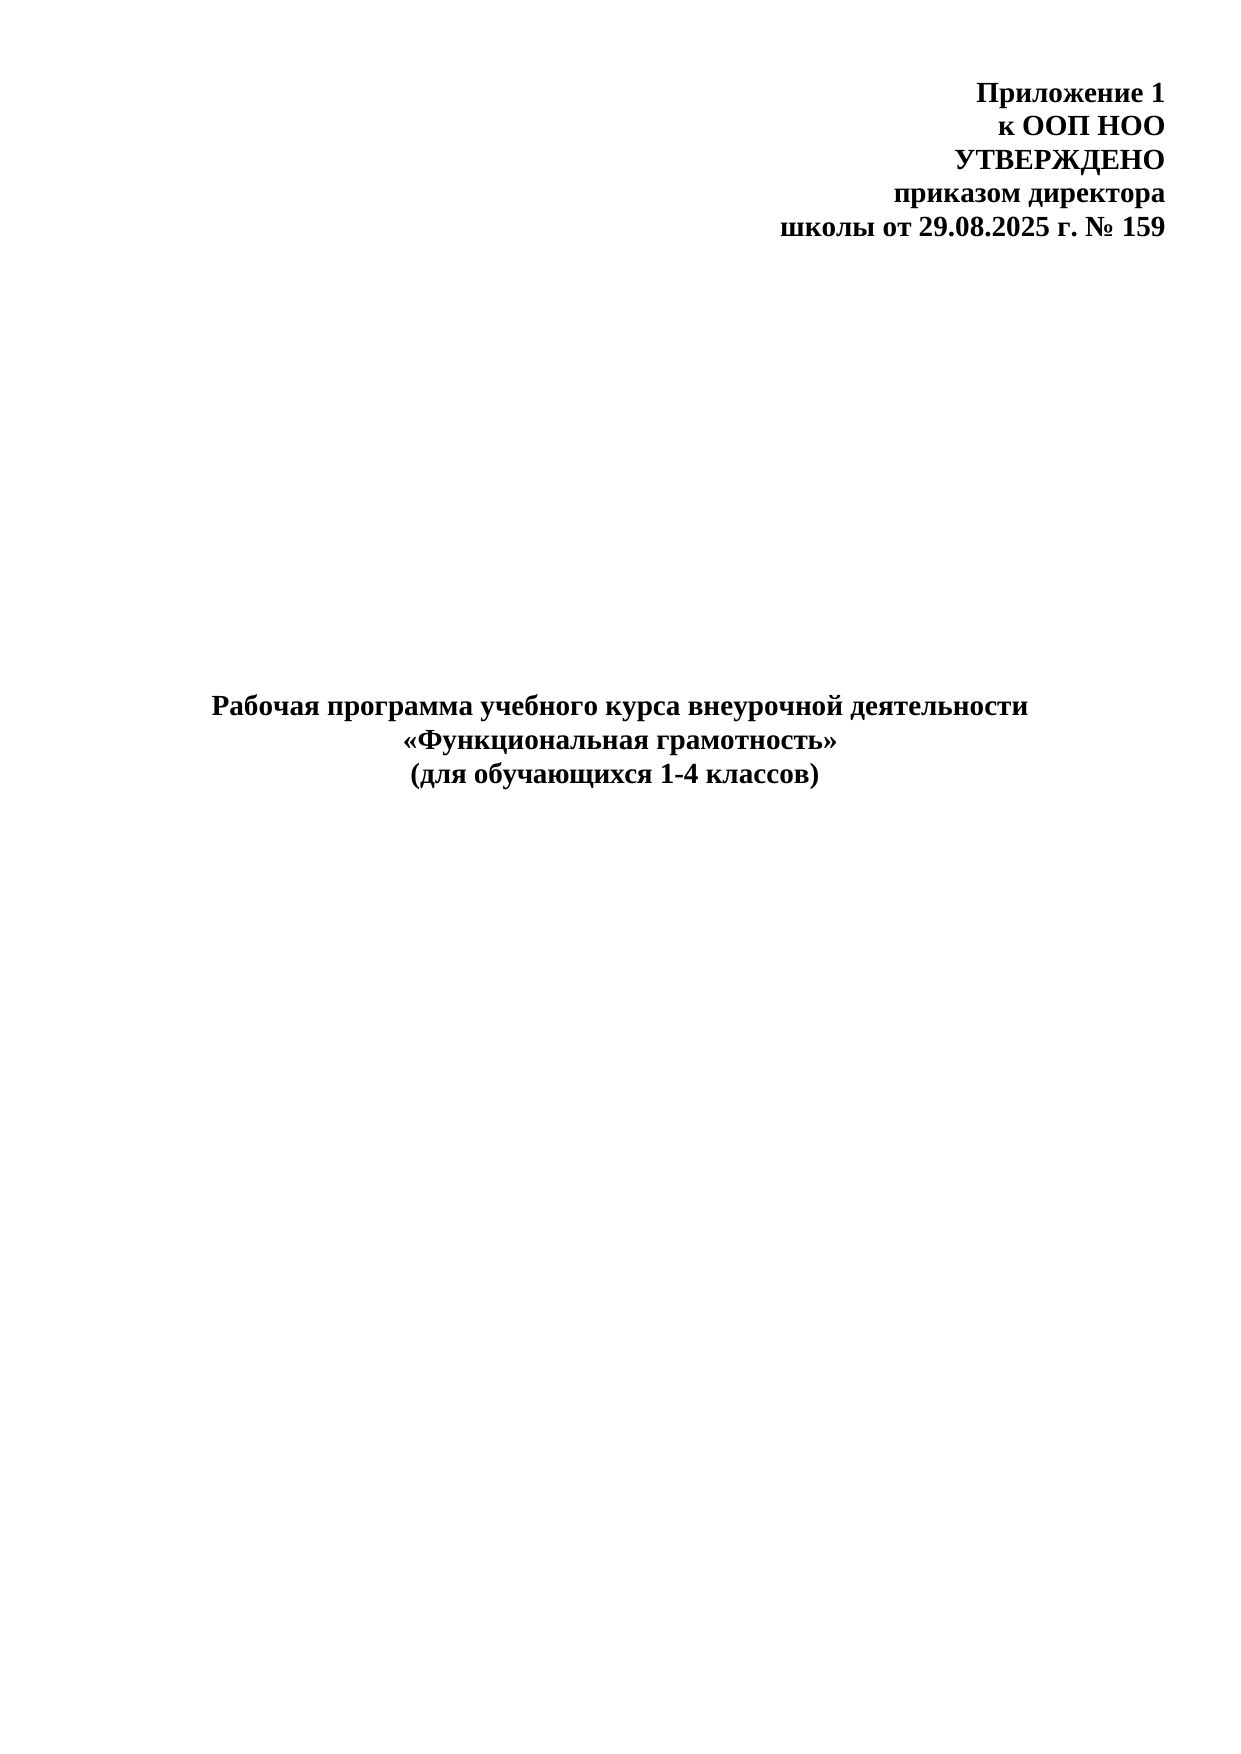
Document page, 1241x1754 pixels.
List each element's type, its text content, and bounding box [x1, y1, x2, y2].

text Приложение 1 [75, 75, 1165, 108]
text УТВЕРЖДЕНО [75, 142, 1165, 176]
text к ООП НОО [75, 108, 1165, 142]
text школы от 29.08.2025 г. № 159 [75, 209, 1165, 243]
text (для обучающихся 1-4 классов) [269, 756, 895, 789]
text приказом директора [75, 176, 1165, 209]
text Рабочая программа учебного курса внеурочной деятельности [75, 688, 1165, 722]
text «Функциональная грамотность» [75, 722, 1165, 755]
